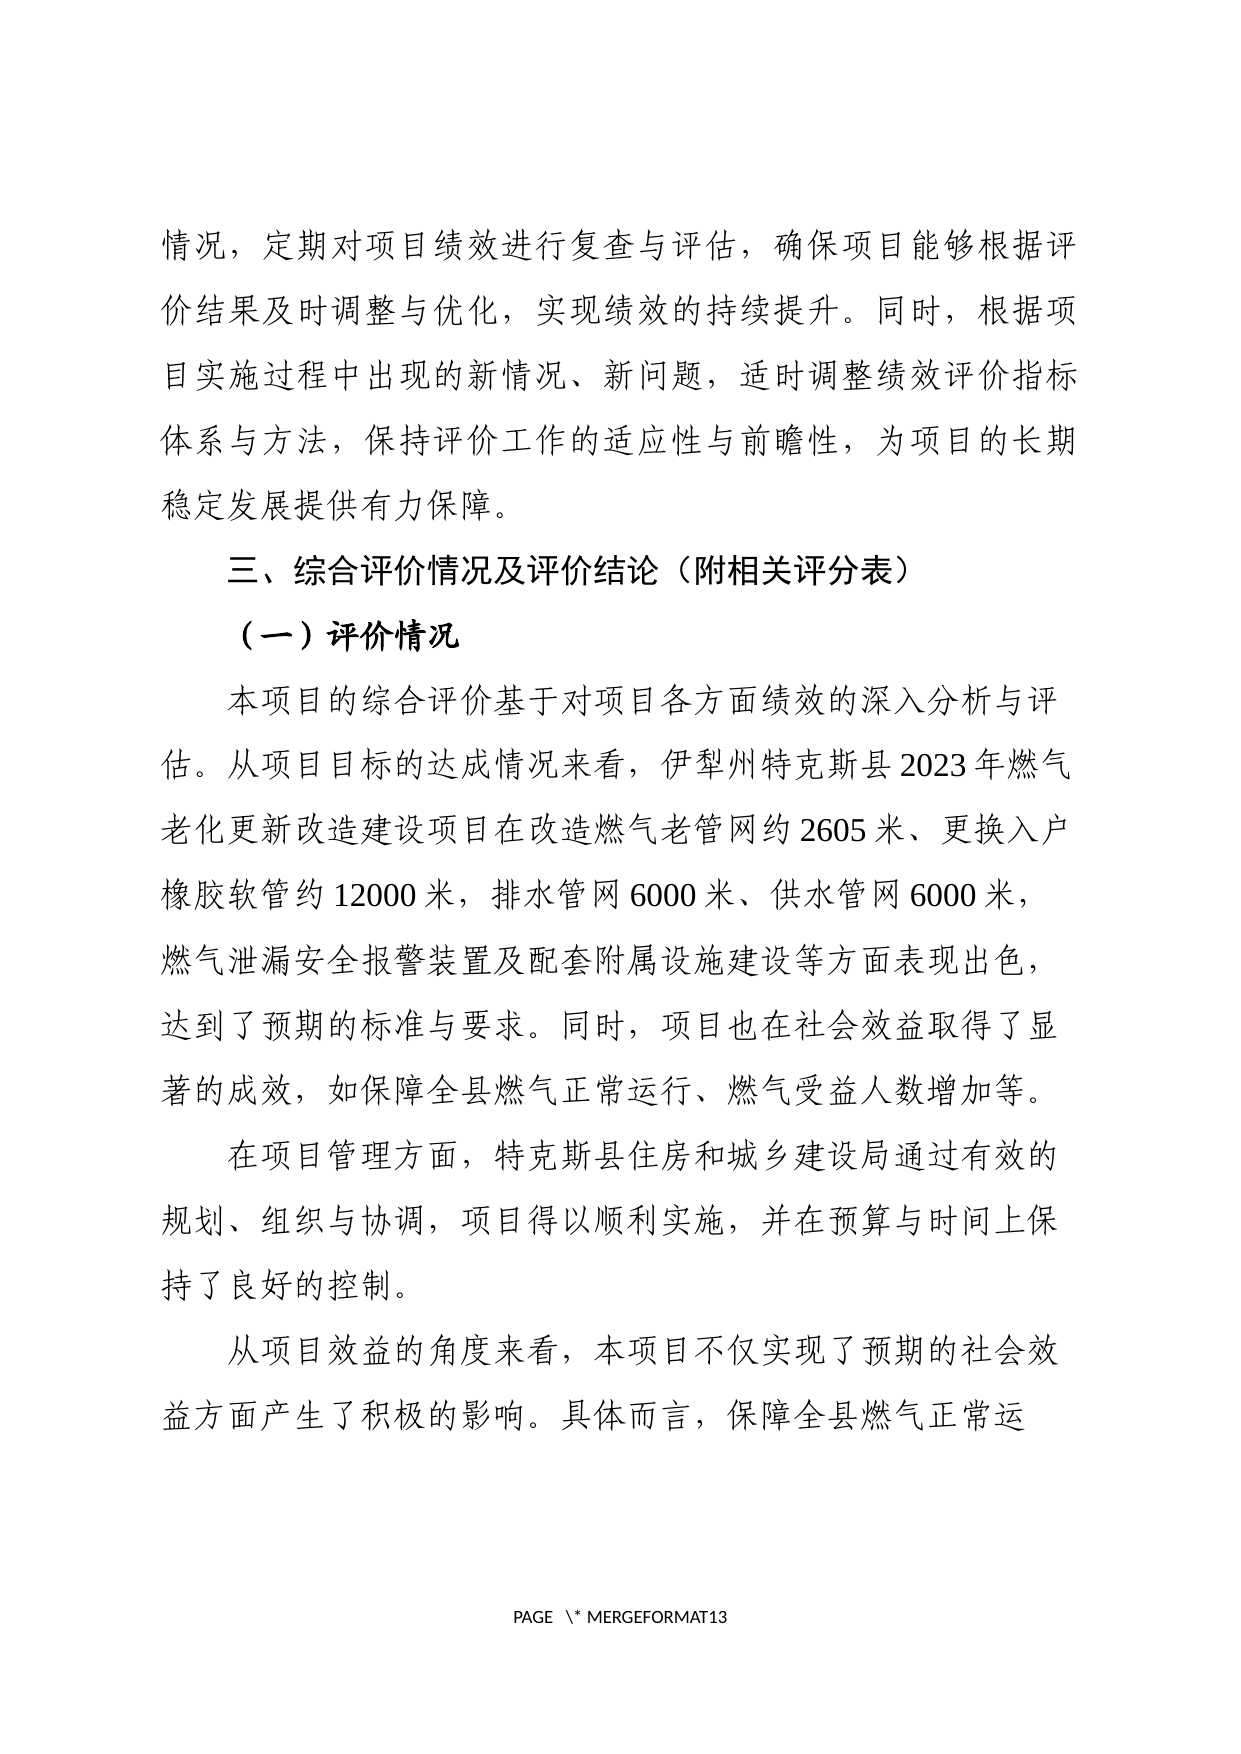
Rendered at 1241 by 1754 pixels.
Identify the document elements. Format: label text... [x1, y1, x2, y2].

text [159, 211, 1081, 536]
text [159, 1316, 1081, 1446]
text 在项目管理方面，特克斯县住房和城乡建设局通过有效的规划、组织与协调，项目得以顺利实施，并在预算与时间上保持了良好的控制。 [159, 1121, 1081, 1316]
title （一）评价情况 [159, 601, 1081, 666]
text 本项目的综合评价基于对项目各方面绩效的深入分析与评估。从项目目标的达成情况来看，伊犁州特克斯县2023年燃气老化更新改造建设项目在改造燃气老管网约2605米、更换入户橡胶软管约12000米，排水管网6000米、供水管网6000米，燃气泄漏安全报警装置及配套附属设施建设等方面表现出色，达到了预期的标准与要求。同时，项目也在社会效益取得了显著的成效，如保障全县燃气正常运行、燃气受益人数增加等。 [159, 666, 1081, 1121]
list 综合评价情况及评价结论（附相关评分表） [159, 536, 1081, 601]
